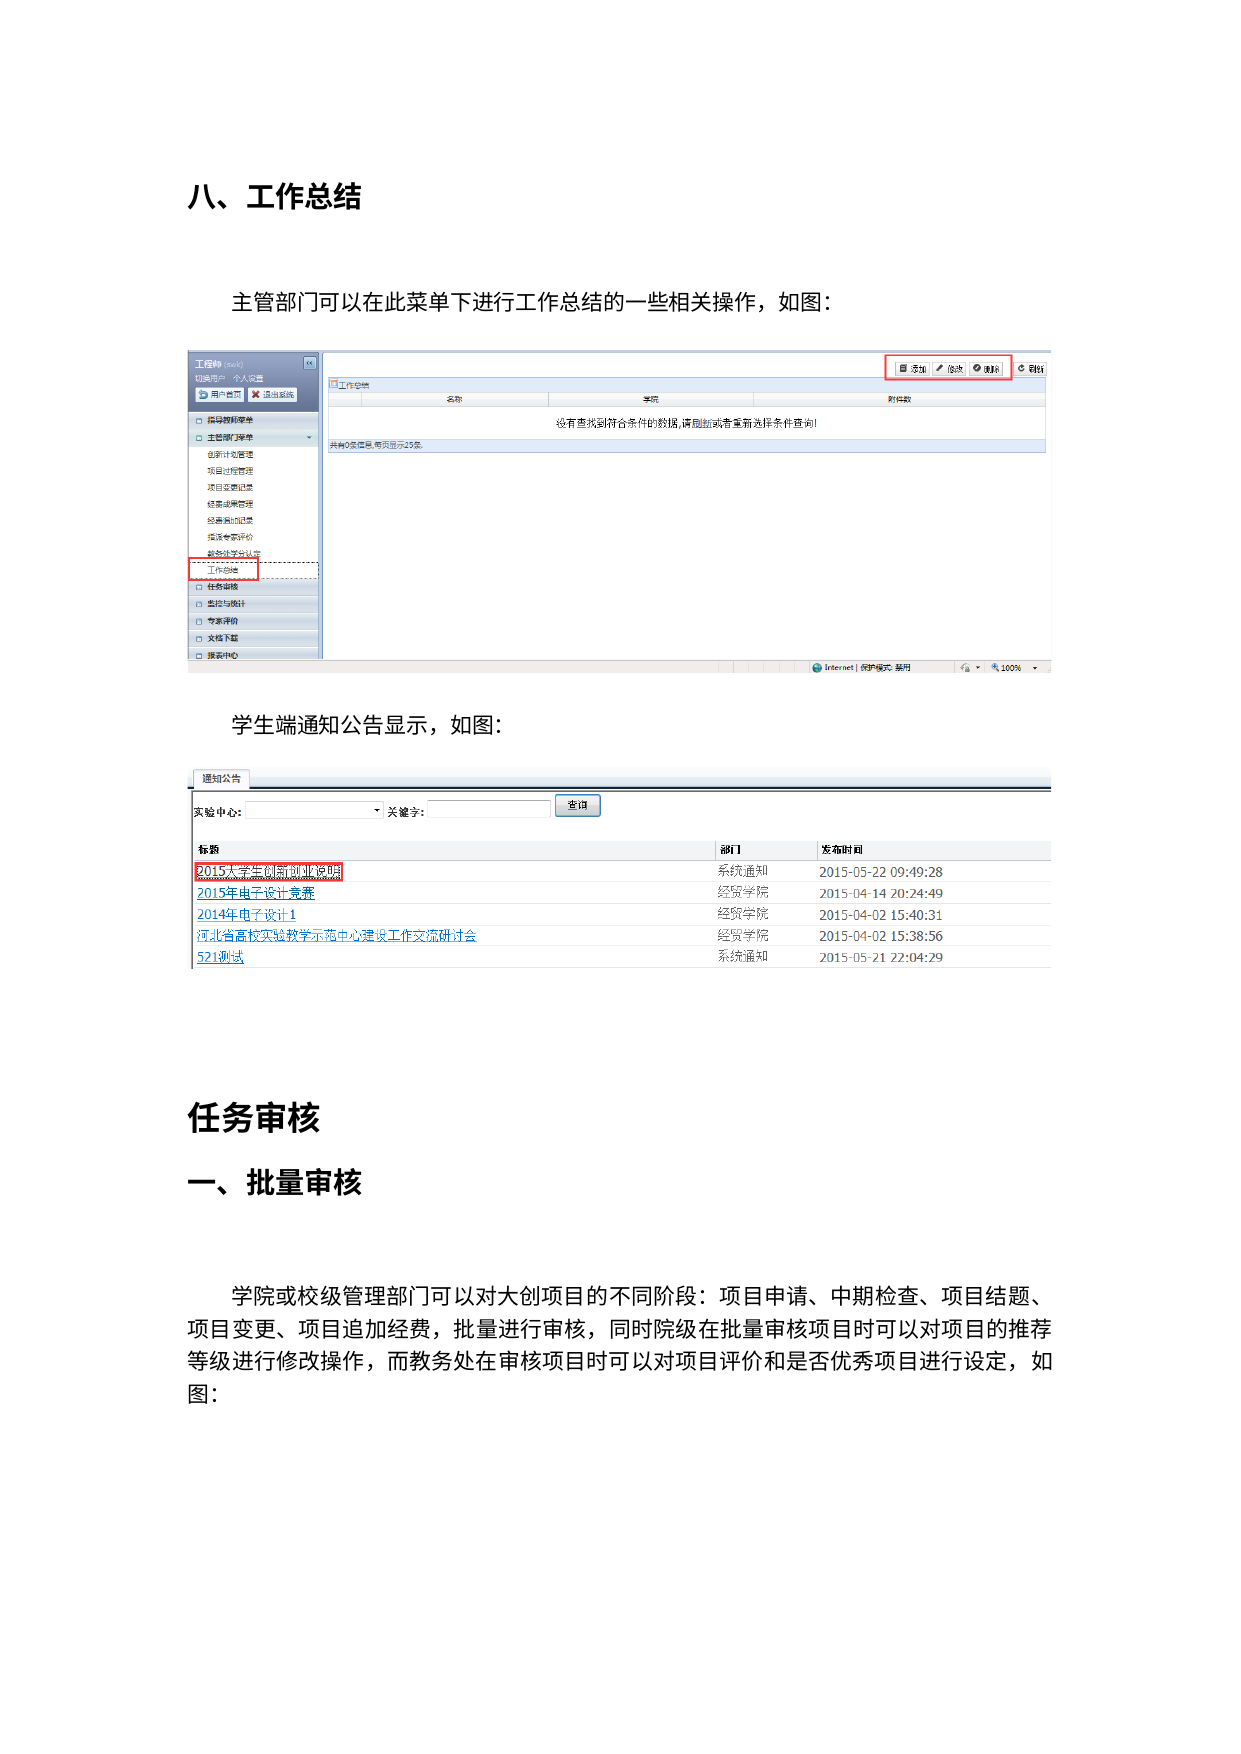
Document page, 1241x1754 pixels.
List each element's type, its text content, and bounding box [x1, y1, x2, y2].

picture [187, 350, 1052, 673]
text 任务审核 [187, 1084, 1053, 1149]
text 学院或校级管理部门可以对大创项目的不同阶段：项目申请、中期检查、项目结题、项目变更、项目追加经费，批量进行审核，同时院级在批量审核项目时可以对项目的推荐等级进行修改操作，而教务处在审核项目时可以对项目评价和是否优秀项目进行设定，如图： [187, 1279, 1053, 1409]
text 学生端通知公告显示，如图： [187, 707, 1053, 740]
text 一、批量审核 [187, 1149, 1053, 1214]
text 主管部门可以在此菜单下进行工作总结的一些相关操作，如图： [187, 285, 1053, 317]
subtitle 八、工作总结 [187, 162, 1053, 227]
picture [187, 767, 1052, 969]
